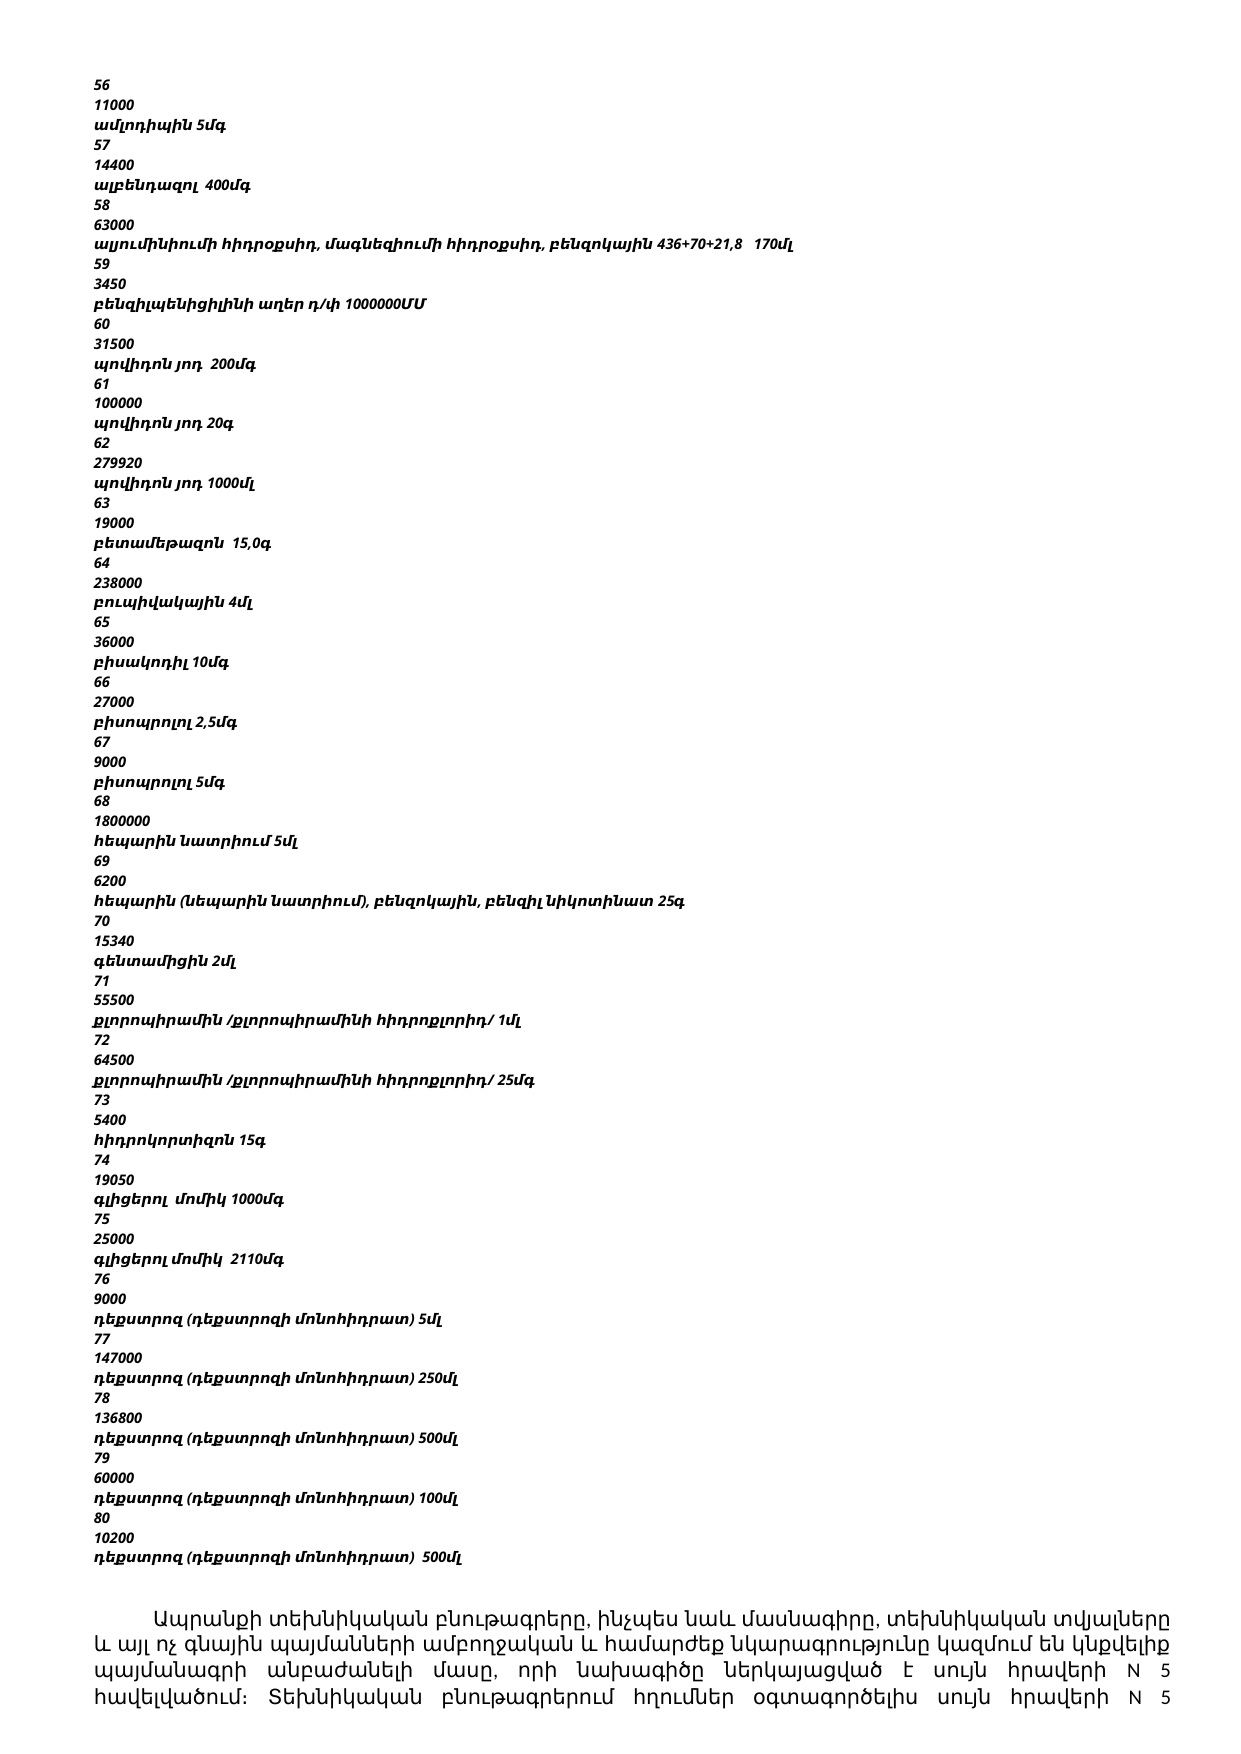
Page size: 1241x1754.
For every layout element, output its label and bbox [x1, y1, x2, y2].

text [94, 1606, 1171, 1711]
